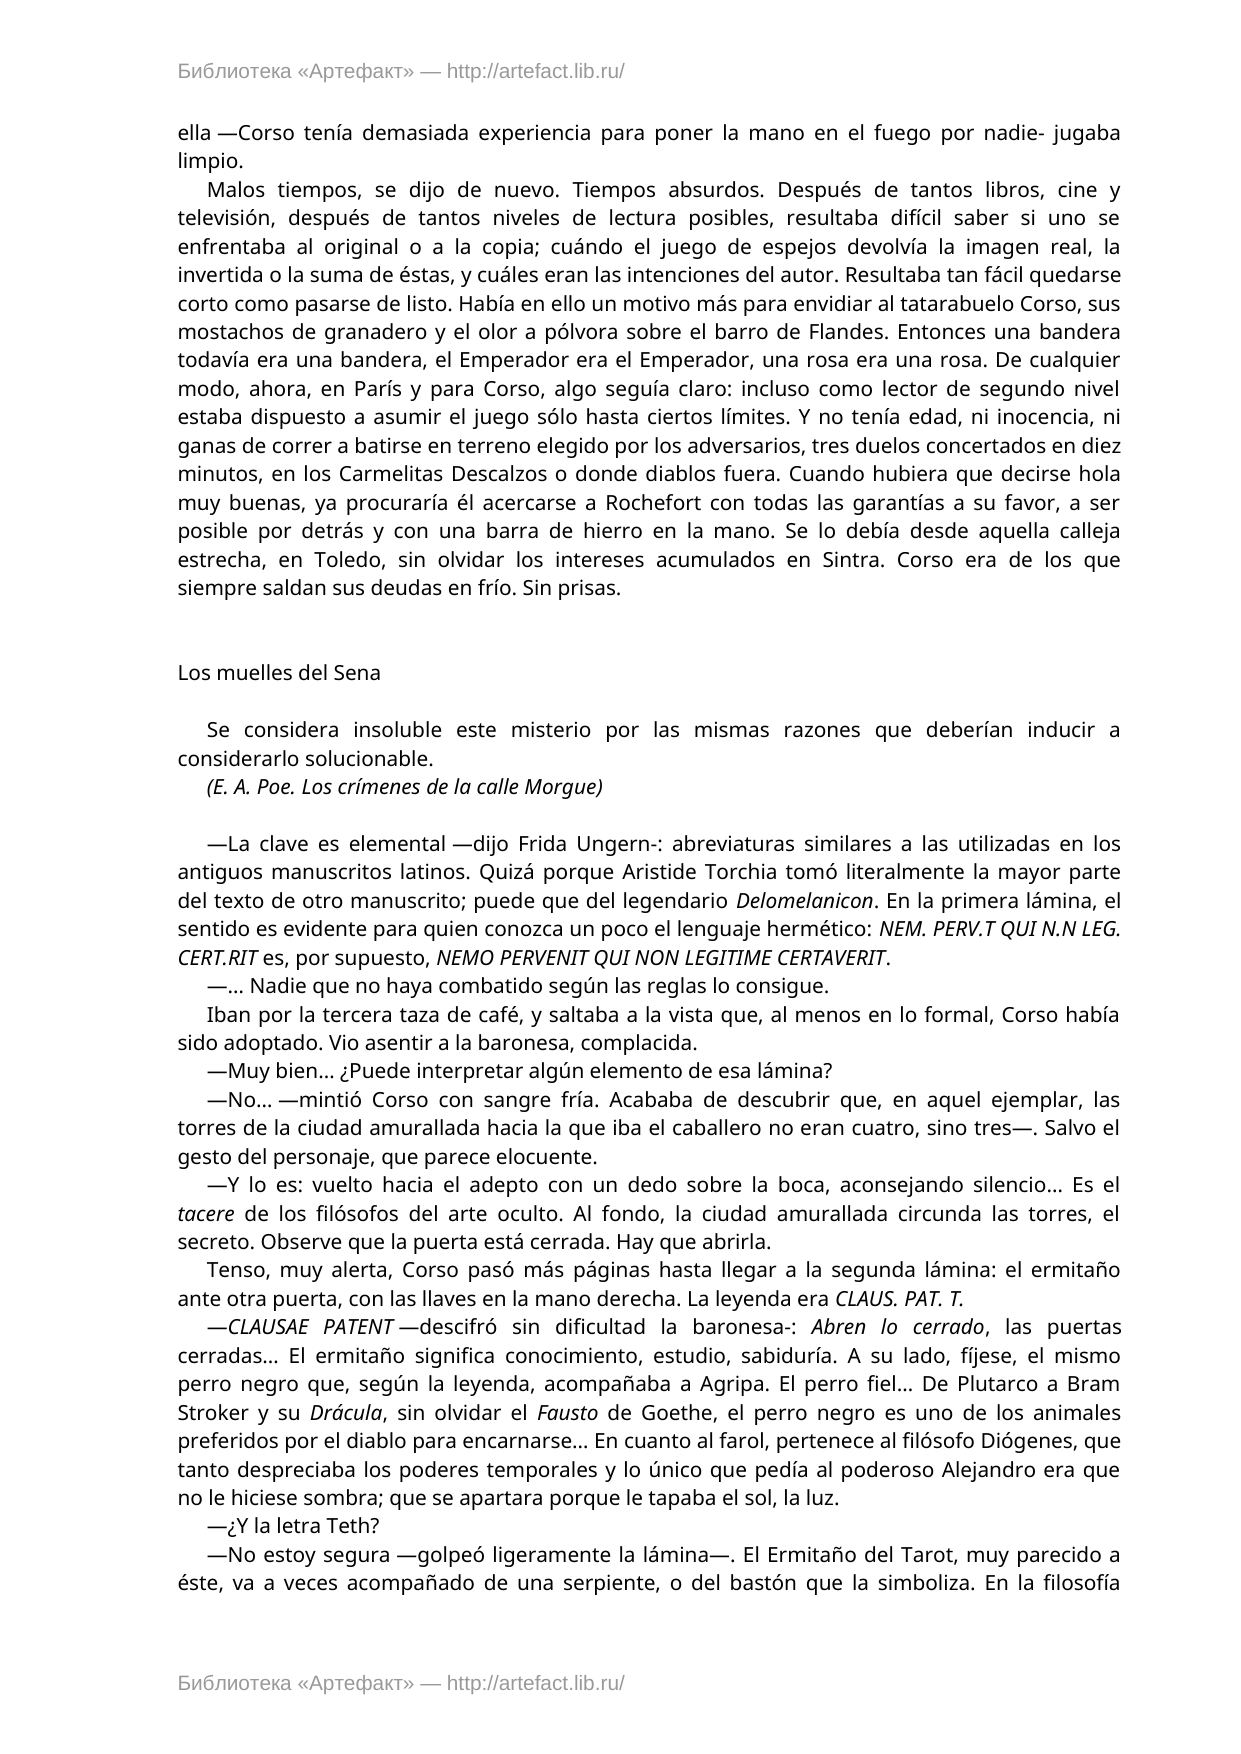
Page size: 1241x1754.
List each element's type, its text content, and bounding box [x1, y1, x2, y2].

text —Muy bien… ¿Puede interpretar algún elemento de esa lámina? [177, 1057, 1122, 1085]
text —Y lo es: vuelto hacia el adepto con un dedo sobre la boca, aconsejando silencio… Es el tacere de los filósofos del arte oculto. Al fondo, la ciudad amurallada circunda las torres, el secreto. Observe que la puerta está cerrada. Hay que abrirla. [177, 1170, 1122, 1256]
text —No… —mintió Corso con sangre fría. Acababa de descubrir que, en aquel ejemplar, las torres de la ciudad amurallada hacia la que iba el caballero no eran cuatro, sino tres—. Salvo el gesto del personaje, que parece elocuente. [177, 1085, 1122, 1170]
text Tenso, muy alerta, Corso pasó más páginas hasta llegar a la segunda lámina: el ermitaño ante otra puerta, con las llaves en la mano derecha. La leyenda era CLAUS. PAT. T. [177, 1256, 1122, 1312]
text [177, 118, 1122, 175]
text (E. A. Poe. Los crímenes de la calle Morgue) [177, 772, 1122, 801]
text —¿Y la letra Teth? [177, 1512, 1122, 1540]
text Malos tiempos, se dijo de nuevo. Tiempos absurdos. Después de tantos libros, cine y televisión, después de tantos niveles de lectura posibles, resultaba difícil saber si uno se enfrentaba al original o a la copia; cuándo el juego de espejos devolvía la imagen real, la invertida o la suma de éstas, y cuáles eran las intenciones del autor. Resultaba tan fácil quedarse corto como pasarse de listo. Había en ello un motivo más para envidiar al tatarabuelo Corso, sus mostachos de granadero y el olor a pólvora sobre el barro de Flandes. Entonces una bandera todavía era una bandera, el Emperador era el Emperador, una rosa era una rosa. De cualquier modo, ahora, en París y para Corso, algo seguía claro: incluso como lector de segundo nivel estaba dispuesto a asumir el juego sólo hasta ciertos límites. Y no tenía edad, ni inocencia, ni ganas de correr a batirse en terreno elegido por los adversarios, tres duelos concertados en diez minutos, en los Carmelitas Descalzos o donde diablos fuera. Cuando hubiera que decirse hola muy buenas, ya procuraría él acercarse a Rochefort con todas las garantías a su favor, a ser posible por detrás y con una barra de hierro en la mano. Se lo debía desde aquella calleja estrecha, en Toledo, sin olvidar los intereses acumulados en Sintra. Corso era de los que siempre saldan sus deudas en frío. Sin prisas. [177, 175, 1122, 602]
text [177, 1540, 1122, 1597]
text Se considera insoluble este misterio por las mismas razones que deberían inducir a considerarlo solucionable. [177, 715, 1122, 772]
text —La clave es elemental —dijo Frida Ungern-: abreviaturas similares a las utilizadas en los antiguos manuscritos latinos. Quizá porque Aristide Torchia tomó literalmente la mayor parte del texto de otro manuscrito; puede que del legendario Delomelanicon. En la primera lámina, el sentido es evidente para quien conozca un poco el lenguaje hermético: NEM. PERV.T QUI N.N LEG. CERT.RIT es, por supuesto, NEMO PERVENIT QUI NON LEGITIME CERTAVERIT. [177, 829, 1122, 971]
text Los muelles del Sena [177, 658, 1122, 687]
text —CLAUSAE PATENT —descifró sin dificultad la baronesa-: Abren lo cerrado, las puertas cerradas… El ermitaño significa conocimiento, estudio, sabiduría. A su lado, fíjese, el mismo perro negro que, según la leyenda, acompañaba a Agripa. El perro fiel… De Plutarco a Bram Stroker y su Drácula, sin olvidar el Fausto de Goethe, el perro negro es uno de los animales preferidos por el diablo para encarnarse… En cuanto al farol, pertenece al filósofo Diógenes, que tanto despreciaba los poderes temporales y lo único que pedía al poderoso Alejandro era que no le hiciese sombra; que se apartara porque le tapaba el sol, la luz. [177, 1312, 1122, 1512]
text —… Nadie que no haya combatido según las reglas lo consigue. [177, 971, 1122, 1000]
text Iban por la tercera taza de café, y saltaba a la vista que, al menos en lo formal, Corso había sido adoptado. Vio asentir a la baronesa, complacida. [177, 1000, 1122, 1057]
